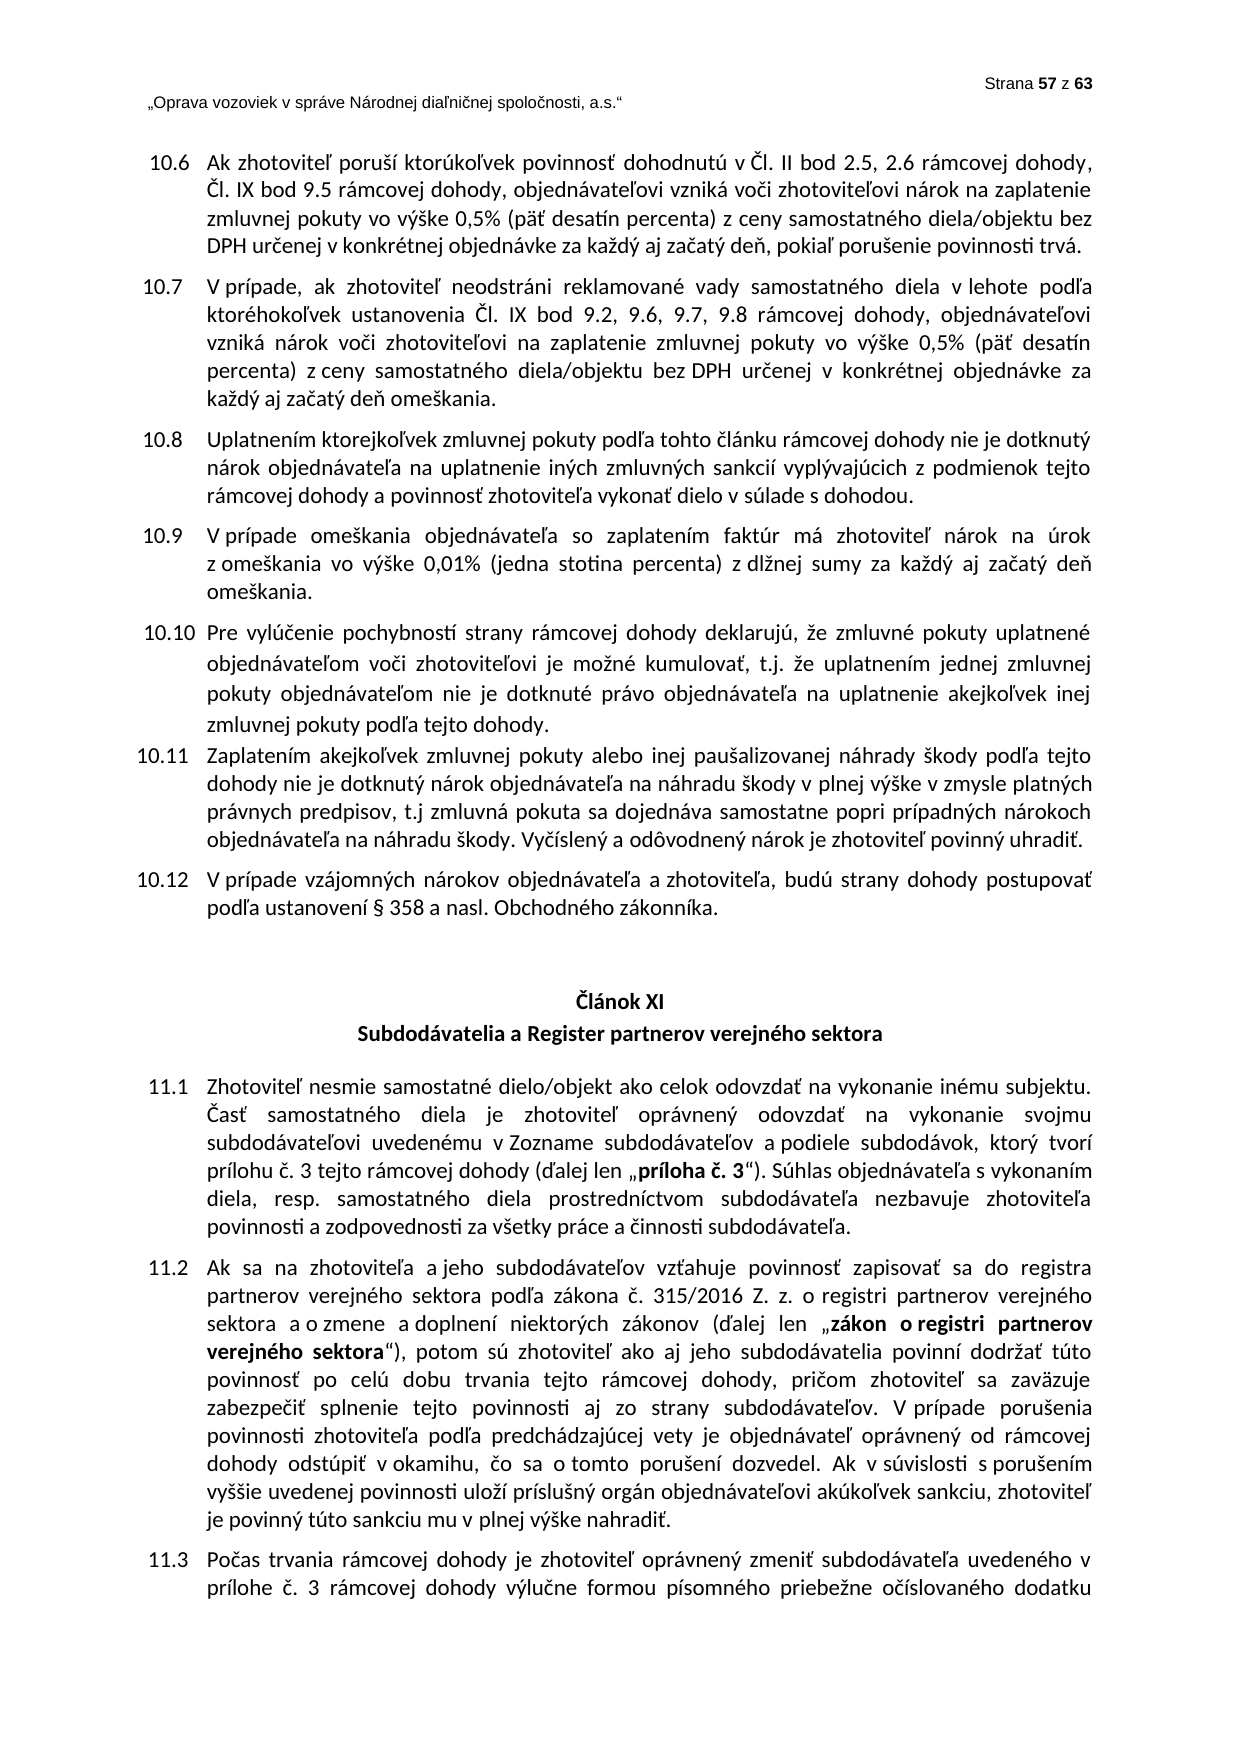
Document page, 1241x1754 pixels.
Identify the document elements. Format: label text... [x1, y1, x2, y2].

list Zaplatením akejkoľvek zmluvnej pokuty alebo inej paušalizovanej náhrady škody podľa tejto dohody nie je dotknutý nárok objednávateľa na náhradu škody v plnej výške v zmysle platných právnych predpisov, t.j zmluvná pokuta sa dojednáva samostatne popri prípadných nárokoch objednávateľa na náhradu škody. Vyčíslený a odôvodnený nárok je zhotoviteľ povinný uhradiť. [162, 741, 1093, 853]
text Článok XI [148, 987, 1093, 1015]
list V prípade omeškania objednávateľa so zaplatením faktúr má zhotoviteľ nárok na úrok z omeškania vo výške 0,01% (jedna stotina percenta) z dlžnej sumy za každý aj začatý deň omeškania. [162, 521, 1093, 605]
text 11.2 Ak sa na zhotoviteľa a jeho subdodávateľov vzťahuje povinnosť zapisovať sa do registra partnerov verejného sektora podľa zákona č. 315/2016 Z. z. o registri partnerov verejného sektora a o zmene a doplnení niektorých zákonov (ďalej len „zákon o registri partnerov verejného sektora“), potom sú zhotoviteľ ako aj jeho subdodávatelia povinní dodržať túto povinnosť po celú dobu trvania tejto rámcovej dohody, pričom zhotoviteľ sa zaväzuje zabezpečiť splnenie tejto povinnosti aj zo strany subdodávateľov. V prípade porušenia povinnosti zhotoviteľa podľa predchádzajúcej vety je objednávateľ oprávnený od rámcovej dohody odstúpiť v okamihu, čo sa o tomto porušení dozvedel. Ak v súvislosti s porušením vyššie uvedenej povinnosti uloží príslušný orgán objednávateľovi akúkoľvek sankciu, zhotoviteľ je povinný túto sankciu mu v plnej výške nahradiť. [148, 1253, 1093, 1533]
text Subdodávatelia a Register partnerov verejného sektora [148, 1019, 1093, 1047]
list V prípade vzájomných nárokov objednávateľa a zhotoviteľa, budú strany dohody postupovať podľa ustanovení § 358 a nasl. Obchodného zákonníka. [162, 865, 1093, 921]
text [148, 1546, 1093, 1602]
list Ak zhotoviteľ poruší ktorúkoľvek povinnosť dohodnutú v Čl. II bod 2.5, 2.6 rámcovej dohody, Čl. IX bod 9.5 rámcovej dohody, objednávateľovi vzniká voči zhotoviteľovi nárok na zaplatenie zmluvnej pokuty vo výške 0,5% (päť desatín percenta) z ceny samostatného diela/objektu bez DPH určenej v konkrétnej objednávke za každý aj začatý deň, pokiaľ porušenie povinnosti trvá. [169, 148, 1093, 260]
list Uplatnením ktorejkoľvek zmluvnej pokuty podľa tohto článku rámcovej dohody nie je dotknutý nárok objednávateľa na uplatnenie iných zmluvných sankcií vyplývajúcich z podmienok tejto rámcovej dohody a povinnosť zhotoviteľa vykonať dielo v súlade s dohodou. [162, 425, 1093, 509]
list Pre vylúčenie pochybností strany rámcovej dohody deklarujú, že zmluvné pokuty uplatnené objednávateľom voči zhotoviteľovi je možné kumulovať, t.j. že uplatnením jednej zmluvnej pokuty objednávateľom nie je dotknuté právo objednávateľa na uplatnenie akejkoľvek inej zmluvnej pokuty podľa tejto dohody. [169, 618, 1093, 738]
list V prípade, ak zhotoviteľ neodstráni reklamované vady samostatného diela v lehote podľa ktoréhokoľvek ustanovenia Čl. IX bod 9.2, 9.6, 9.7, 9.8 rámcovej dohody, objednávateľovi vzniká nárok voči zhotoviteľovi na zaplatenie zmluvnej pokuty vo výške 0,5% (päť desatín percenta) z ceny samostatného diela/objektu bez DPH určenej v konkrétnej objednávke za každý aj začatý deň omeškania. [162, 272, 1093, 412]
text 11.1 Zhotoviteľ nesmie samostatné dielo/objekt ako celok odovzdať na vykonanie inému subjektu. Časť samostatného diela je zhotoviteľ oprávnený odovzdať na vykonanie svojmu subdodávateľovi uvedenému v Zozname subdodávateľov a podiele subdodávok, ktorý tvorí prílohu č. 3 tejto rámcovej dohody (ďalej len „príloha č. 3“). Súhlas objednávateľa s vykonaním diela, resp. samostatného diela prostredníctvom subdodávateľa nezbavuje zhotoviteľa povinnosti a zodpovednosti za všetky práce a činnosti subdodávateľa. [148, 1072, 1093, 1240]
